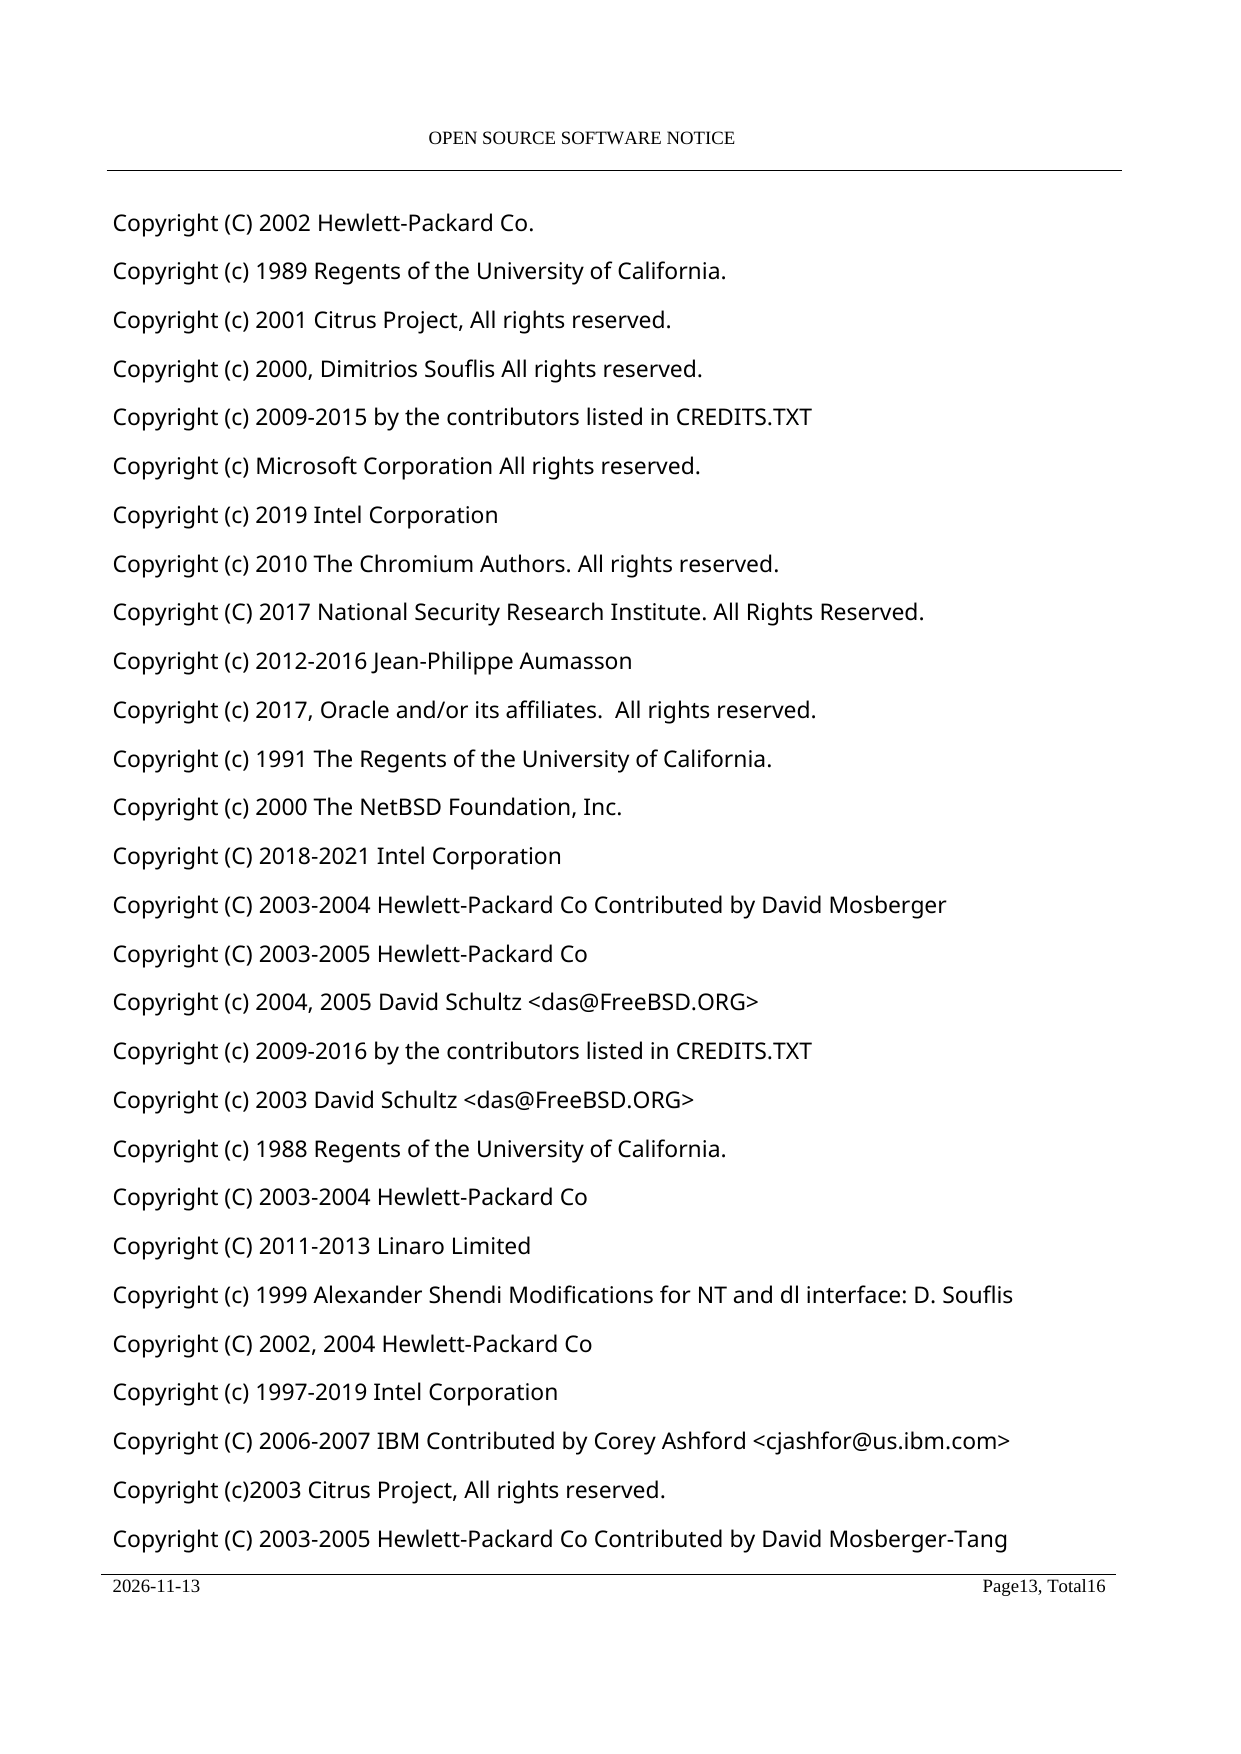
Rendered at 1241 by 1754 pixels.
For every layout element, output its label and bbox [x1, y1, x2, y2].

text [112, 254, 1128, 1554]
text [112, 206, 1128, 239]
